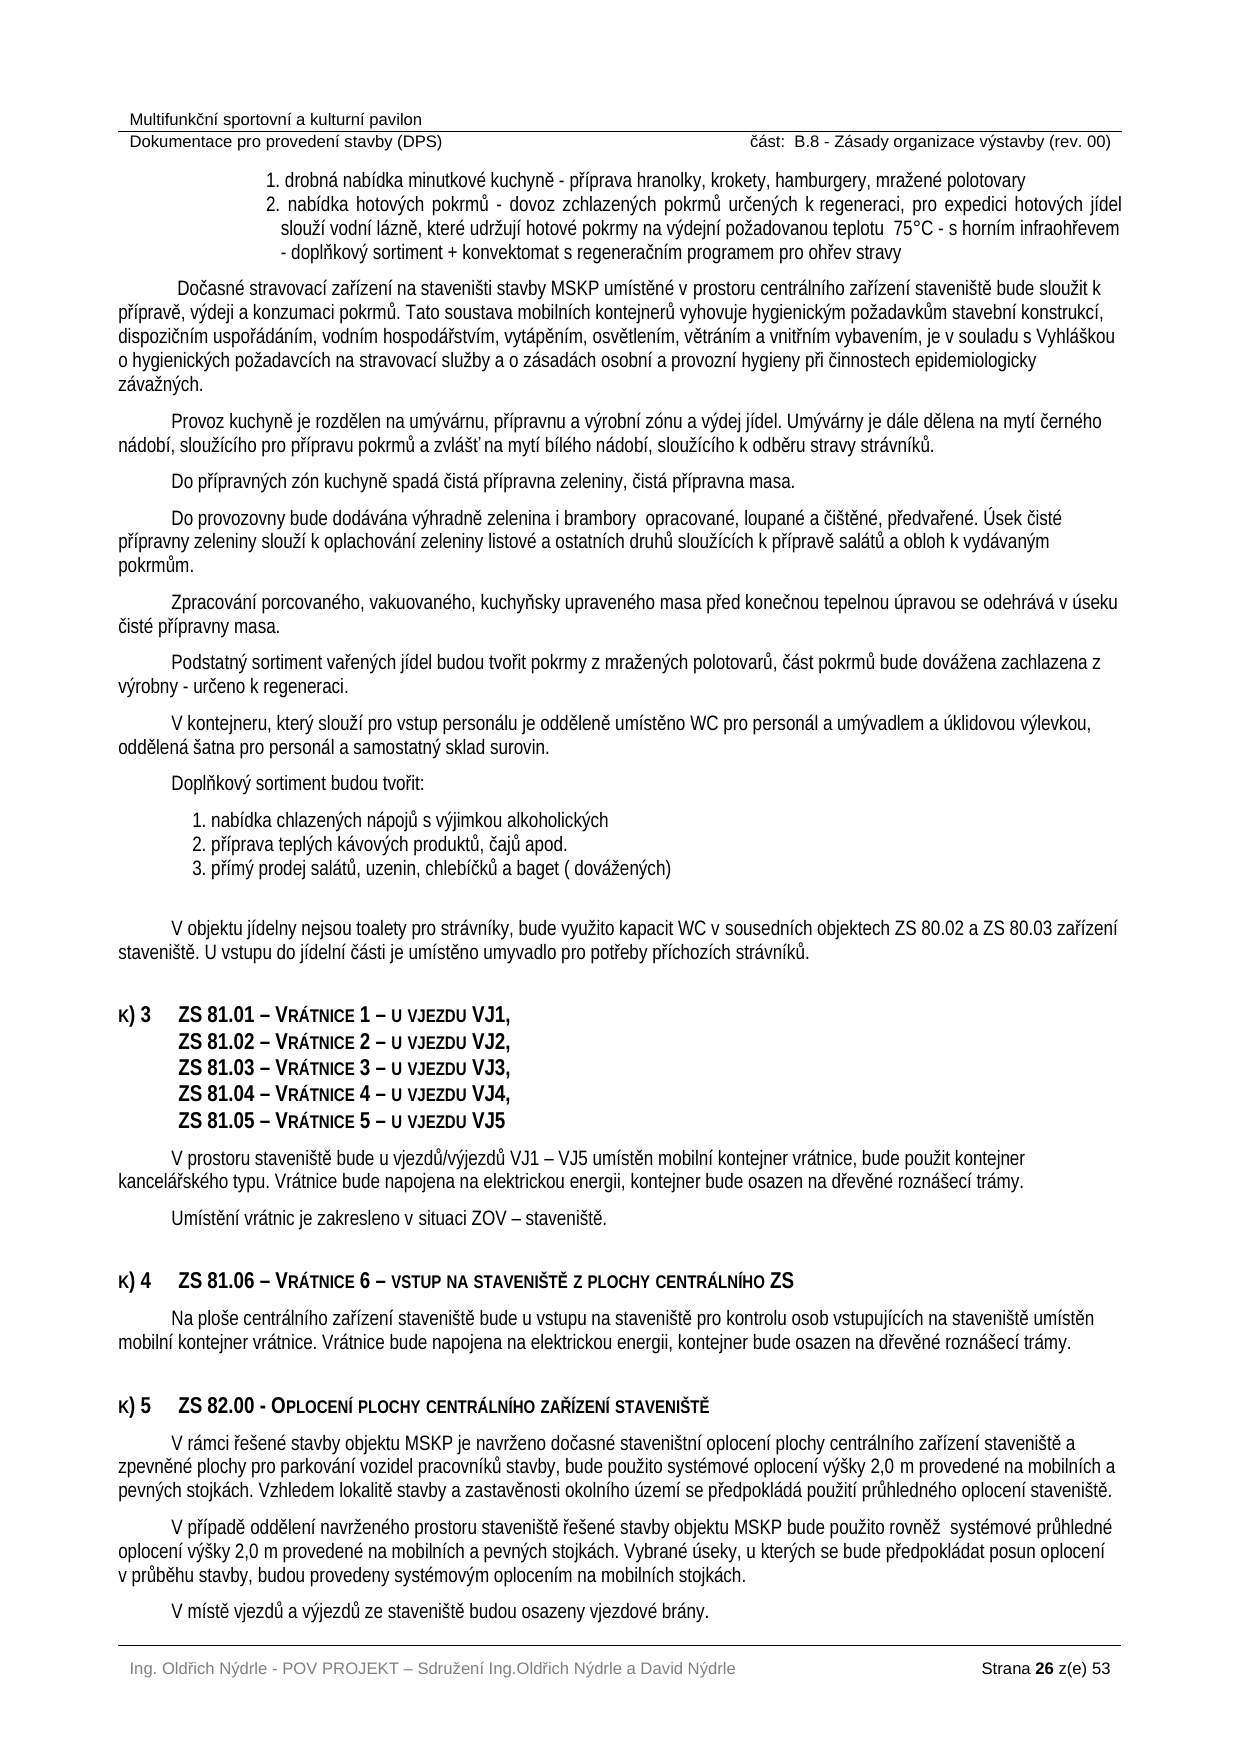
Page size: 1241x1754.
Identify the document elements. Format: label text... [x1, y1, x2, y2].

text Do provozovny bude dodávána výhradně zelenina i brambory opracované, loupané a čištěné, předvařené. Úsek čisté přípravny zeleniny slouží k oplachování zeleniny listové a ostatních druhů sloužících k přípravě salátů a obloh k vydávaným pokrmům. [118, 505, 1122, 577]
text V objektu jídelny nejsou toalety pro strávníky, bude využito kapacit WC v sousedních objektech ZS 80.02 a ZS 80.03 zařízení staveniště. U vstupu do jídelní části je umístěno umyvadlo pro potřeby příchozích strávníků. [118, 916, 1122, 964]
text Zpracování porcovaného, vakuovaného, kuchyňsky upraveného masa před konečnou tepelnou úpravou se odehrává v úseku čisté přípravny masa. [118, 590, 1122, 638]
text V kontejneru, který slouží pro vstup personálu je odděleně umístěno WC pro personál a umývadlem a úklidovou výlevkou, oddělená šatna pro personál a samostatný sklad surovin. [118, 711, 1122, 758]
text V prostoru staveniště bude u vjezdů/výjezdů VJ1 – VJ5 umístěn mobilní kontejner vrátnice, bude použit kontejner kancelářského typu. Vrátnice bude napojena na elektrickou energii, kontejner bude osazen na dřevěné roznášecí trámy. [118, 1146, 1122, 1193]
text 2. příprava teplých kávových produktů, čajů apod. [118, 831, 1122, 855]
text V případě oddělení navrženého prostoru staveniště řešené stavby objektu MSKP bude použito rovněž systémové průhledné oplocení výšky 2,0 m provedené na mobilních a pevných stojkách. Vybrané úseky, u kterých se bude předpokládat posun oplocení v průběhu stavby, budou provedeny systémovým oplocením na mobilních stojkách. [118, 1515, 1122, 1587]
text V rámci řešené stavby objektu MSKP je navrženo dočasné staveništní oplocení plochy centrálního zařízení staveniště a zpevněné plochy pro parkování vozidel pracovníků stavby, bude použito systémové oplocení výšky 2,0 m provedené na mobilních a pevných stojkách. Vzhledem lokalitě stavby a zastavěnosti okolního území se předpokládá použití průhledného oplocení staveniště. [118, 1431, 1122, 1502]
text V místě vjezdů a výjezdů ze staveniště budou osazeny vjezdové brány. [118, 1599, 1122, 1623]
list ZS 81.01 – Vrátnice 1 – u vjezdu VJ1, ZS 81.02 – Vrátnice 2 – u vjezdu VJ2, ZS 81.03 – Vrátnice 3 – u vjezdu VJ3, ZS 81.04 – Vrátnice 4 – u vjezdu VJ4, ZS 81.05 – Vrátnice 5 – u vjezdu VJ5 [118, 1001, 1122, 1133]
list ZS 82.00 - Oplocení plochy centrálního zařízení staveniště [118, 1392, 1122, 1418]
text 1. drobná nabídka minutkové kuchyně - příprava hranolky, krokety, hamburgery, mražené polotovary [266, 168, 1122, 192]
text Umístění vrátnic je zakresleno v situaci ZOV – staveniště. [118, 1206, 1122, 1230]
text Na ploše centrálního zařízení staveniště bude u vstupu na staveniště pro kontrolu osob vstupujících na staveniště umístěn mobilní kontejner vrátnice. Vrátnice bude napojena na elektrickou energii, kontejner bude osazen na dřevěné roznášecí trámy. [118, 1306, 1122, 1354]
text 3. přímý prodej salátů, uzenin, chlebíčků a baget ( dovážených) [118, 855, 1122, 879]
text Dočasné stravovací zařízení na staveništi stavby MSKP umístěné v prostoru centrálního zařízení staveniště bude sloužit k přípravě, výdeji a konzumaci pokrmů. Tato soustava mobilních kontejnerů vyhovuje hygienickým požadavkům stavební konstrukcí, dispozičním uspořádáním, vodním hospodářstvím, vytápěním, osvětlením, větráním a vnitřním vybavením, je v souladu s Vyhláškou o hygienických požadavcích na stravovací služby a o zásadách osobní a provozní hygieny při činnostech epidemiologicky závažných. [118, 276, 1122, 396]
text Do přípravných zón kuchyně spadá čistá přípravna zeleniny, čistá přípravna masa. [118, 469, 1122, 493]
text 1. nabídka chlazených nápojů s výjimkou alkoholických [118, 807, 1122, 831]
text Doplňkový sortiment budou tvořit: [118, 771, 1122, 795]
text Podstatný sortiment vařených jídel budou tvořit pokrmy z mražených polotovarů, část pokrmů bude dovážena zachlazena z výrobny - určeno k regeneraci. [118, 650, 1122, 698]
text 2. nabídka hotových pokrmů - dovoz zchlazených pokrmů určených k regeneraci, pro expedici hotových jídel slouží vodní lázně, které udržují hotové pokrmy na výdejní požadovanou teplotu 75°C - s horním infraohřevem - doplňkový sortiment + konvektomat s regeneračním programem pro ohřev stravy [266, 192, 1122, 264]
text Provoz kuchyně je rozdělen na umývárnu, přípravnu a výrobní zónu a výdej jídel. Umývárny je dále dělena na mytí černého nádobí, sloužícího pro přípravu pokrmů a zvlášť na mytí bílého nádobí, sloužícího k odběru stravy strávníků. [118, 408, 1122, 456]
list ZS 81.06 – Vrátnice 6 – vstup na staveniště z plochy centrálního ZS [118, 1267, 1122, 1294]
